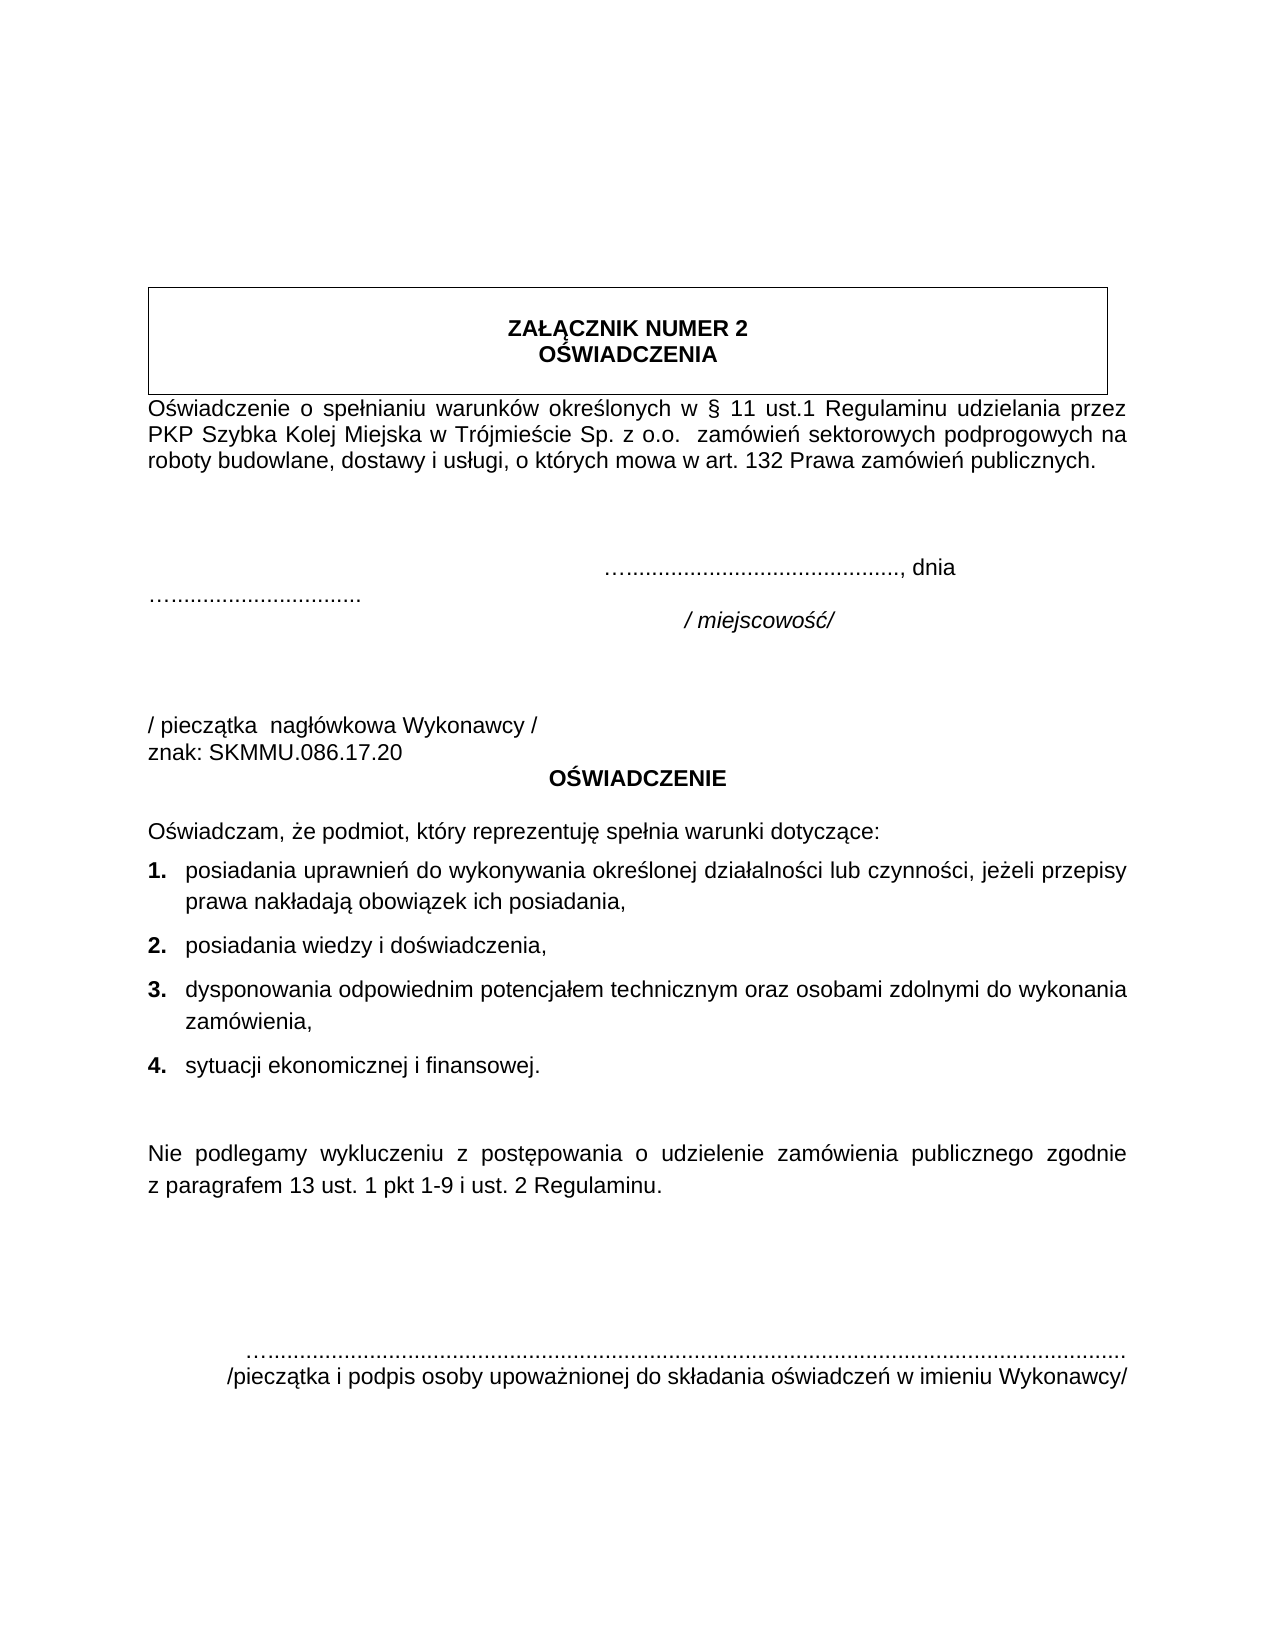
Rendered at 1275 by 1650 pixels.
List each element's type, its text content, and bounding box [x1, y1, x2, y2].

text …..........................................., dnia ….............................. [148, 554, 1127, 607]
list sytuacji ekonomicznej i finansowej. [148, 1052, 1127, 1078]
text Oświadczam, że podmiot, który reprezentuję spełnia warunki dotyczące: [148, 818, 1127, 844]
text …....................................................................................................................................... [148, 1337, 1127, 1363]
text / pieczątka nagłówkowa Wykonawcy / [148, 712, 1127, 739]
list dysponowania odpowiednim potencjałem technicznym oraz osobami zdolnymi do wykonania zamówienia, [148, 976, 1127, 1034]
text / miejscowość/ [148, 607, 1127, 633]
text znak: SKMMU.086.17.20 [148, 739, 1127, 765]
text Oświadczenie o spełnianiu warunków określonych w § 11 ust.1 Regulaminu udzielania przez PKP Szybka Kolej Miejska w Trójmieście Sp. z o.o. zamówień sektorowych podprogowych na roboty budowlane, dostawy i usługi, o których mowa w art. 132 Prawa zamówień publicznych. [148, 394, 1127, 474]
list posiadania uprawnień do wykonywania określonej działalności lub czynności, jeżeli przepisy prawa nakładają obowiązek ich posiadania, [148, 857, 1127, 915]
list posiadania wiedzy i doświadczenia, [148, 932, 1127, 959]
text /pieczątka i podpis osoby upoważnionej do składania oświadczeń w imieniu Wykonawcy/ [148, 1363, 1127, 1389]
text Nie podlegamy wykluczeniu z postępowania o udzielenie zamówienia publicznego zgodnie z paragrafem 13 ust. 1 pkt 1-9 i ust. 2 Regulaminu. [148, 1140, 1127, 1198]
table_header ZAŁĄCZNIK NUMER 2 OŚWIADCZENIA [149, 288, 1107, 393]
text OŚWIADCZENIE [148, 765, 1127, 792]
